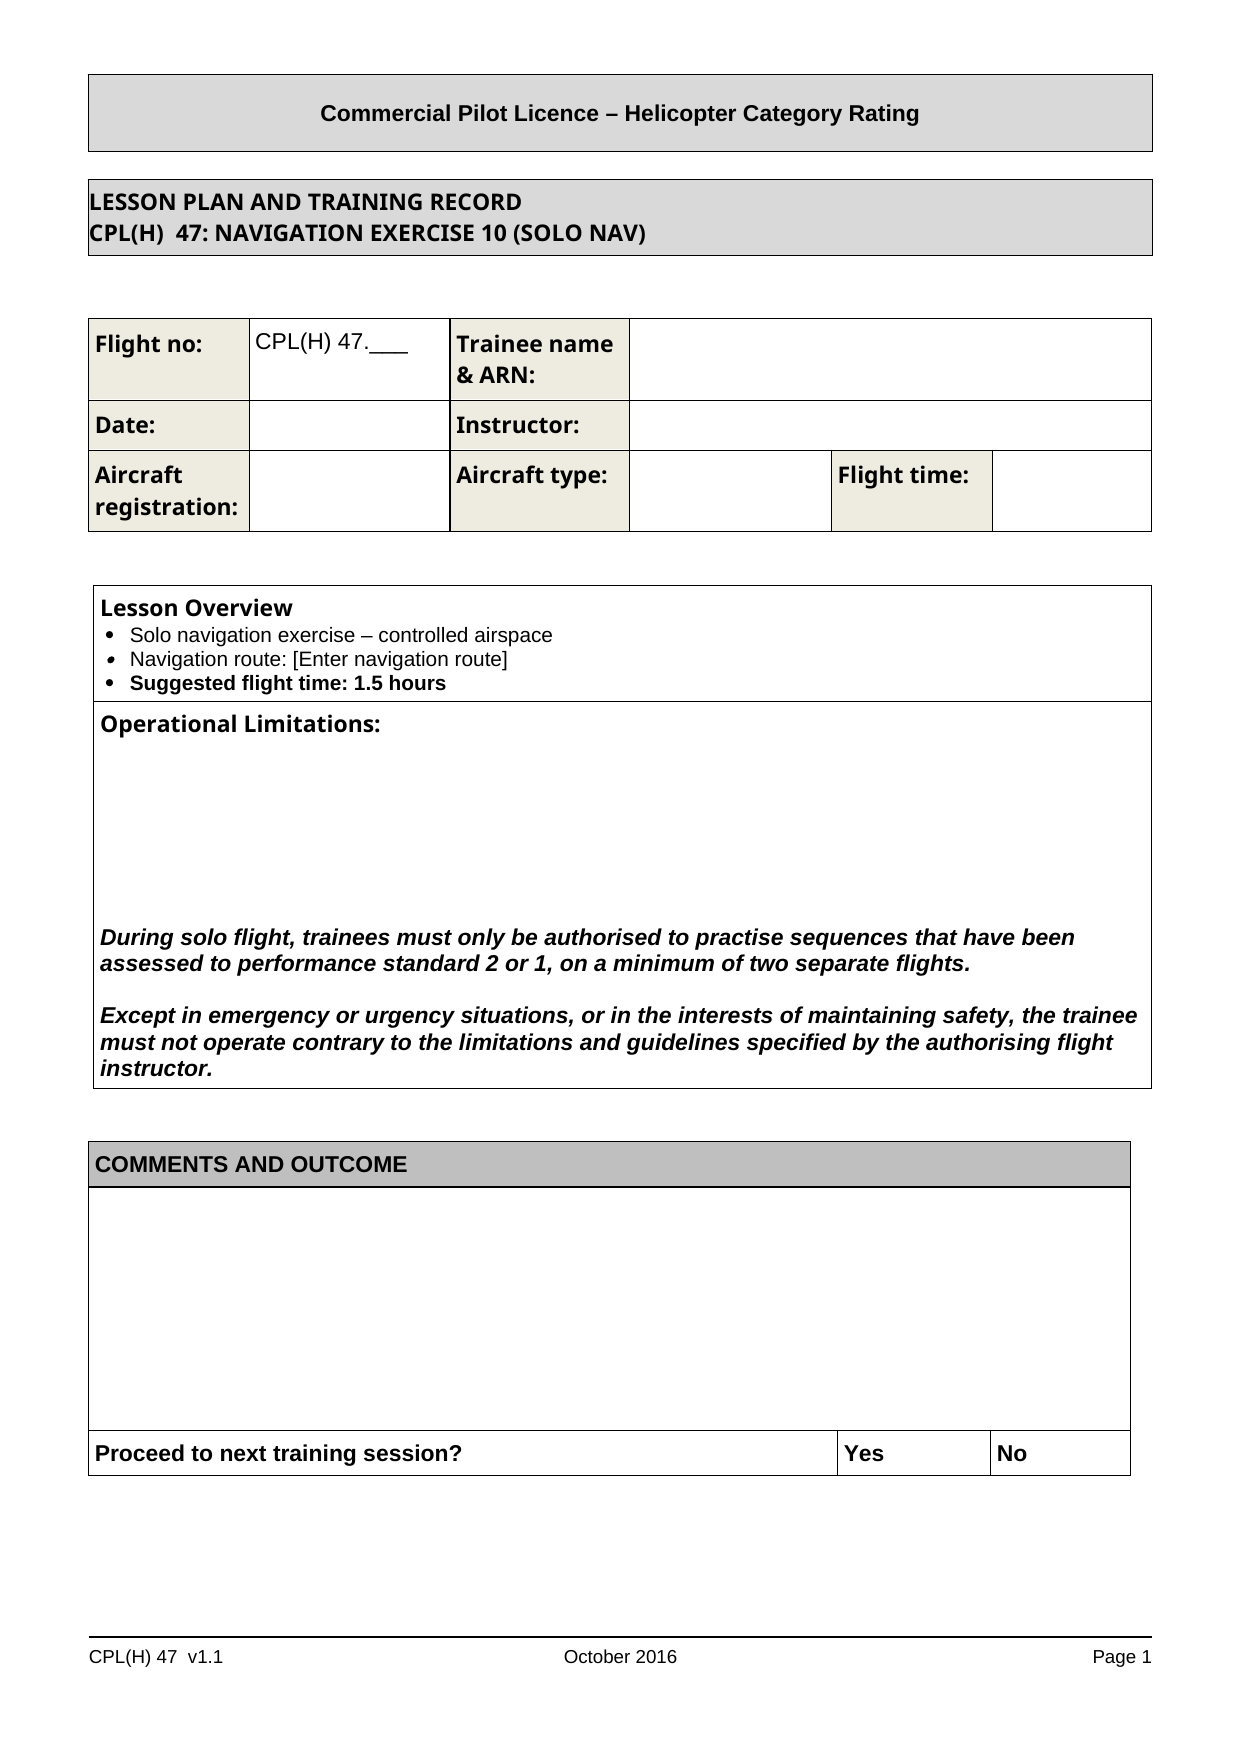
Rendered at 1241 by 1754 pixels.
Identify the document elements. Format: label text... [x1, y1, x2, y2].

table_cell [993, 451, 1151, 531]
table_cell Date: [89, 401, 249, 449]
table_cell [250, 401, 449, 449]
table_cell No [991, 1431, 1130, 1475]
table_cell [250, 451, 449, 531]
table_cell Aircraft type: [451, 451, 629, 531]
table_cell Instructor: [451, 401, 629, 449]
table_cell [630, 401, 1151, 449]
table_header COMMENTS AND OUTCOME [89, 1142, 1130, 1186]
table_header Lesson Overview Solo navigation exercise – controlled airspace Navigation route: [Enter navigation route] Suggested flight time: 1.5 hours [94, 586, 1151, 701]
table_cell Operational Limitations: During solo flight, trainees must only be authorised to practise sequences that have been assessed to performance standard 2 or 1, on a minimum of two separate flights. Except in emergency or urgency situations, or in the interests of maintaining safety, the trainee must not operate contrary to the limitations and guidelines specified by the authorising flight instructor. [94, 702, 1151, 1087]
table_cell [630, 451, 831, 531]
table_header Flight no: [89, 319, 249, 399]
table_cell Aircraft registration: [89, 451, 249, 531]
table_cell Proceed to next training session? [89, 1431, 837, 1475]
table_cell Yes [838, 1431, 990, 1475]
table_cell Flight time: [832, 451, 992, 531]
table_header Trainee name & ARN: [451, 319, 629, 399]
table_header [630, 319, 1151, 399]
table_cell [89, 1188, 1130, 1430]
table_header CPL(H) 47.___ [250, 319, 449, 399]
